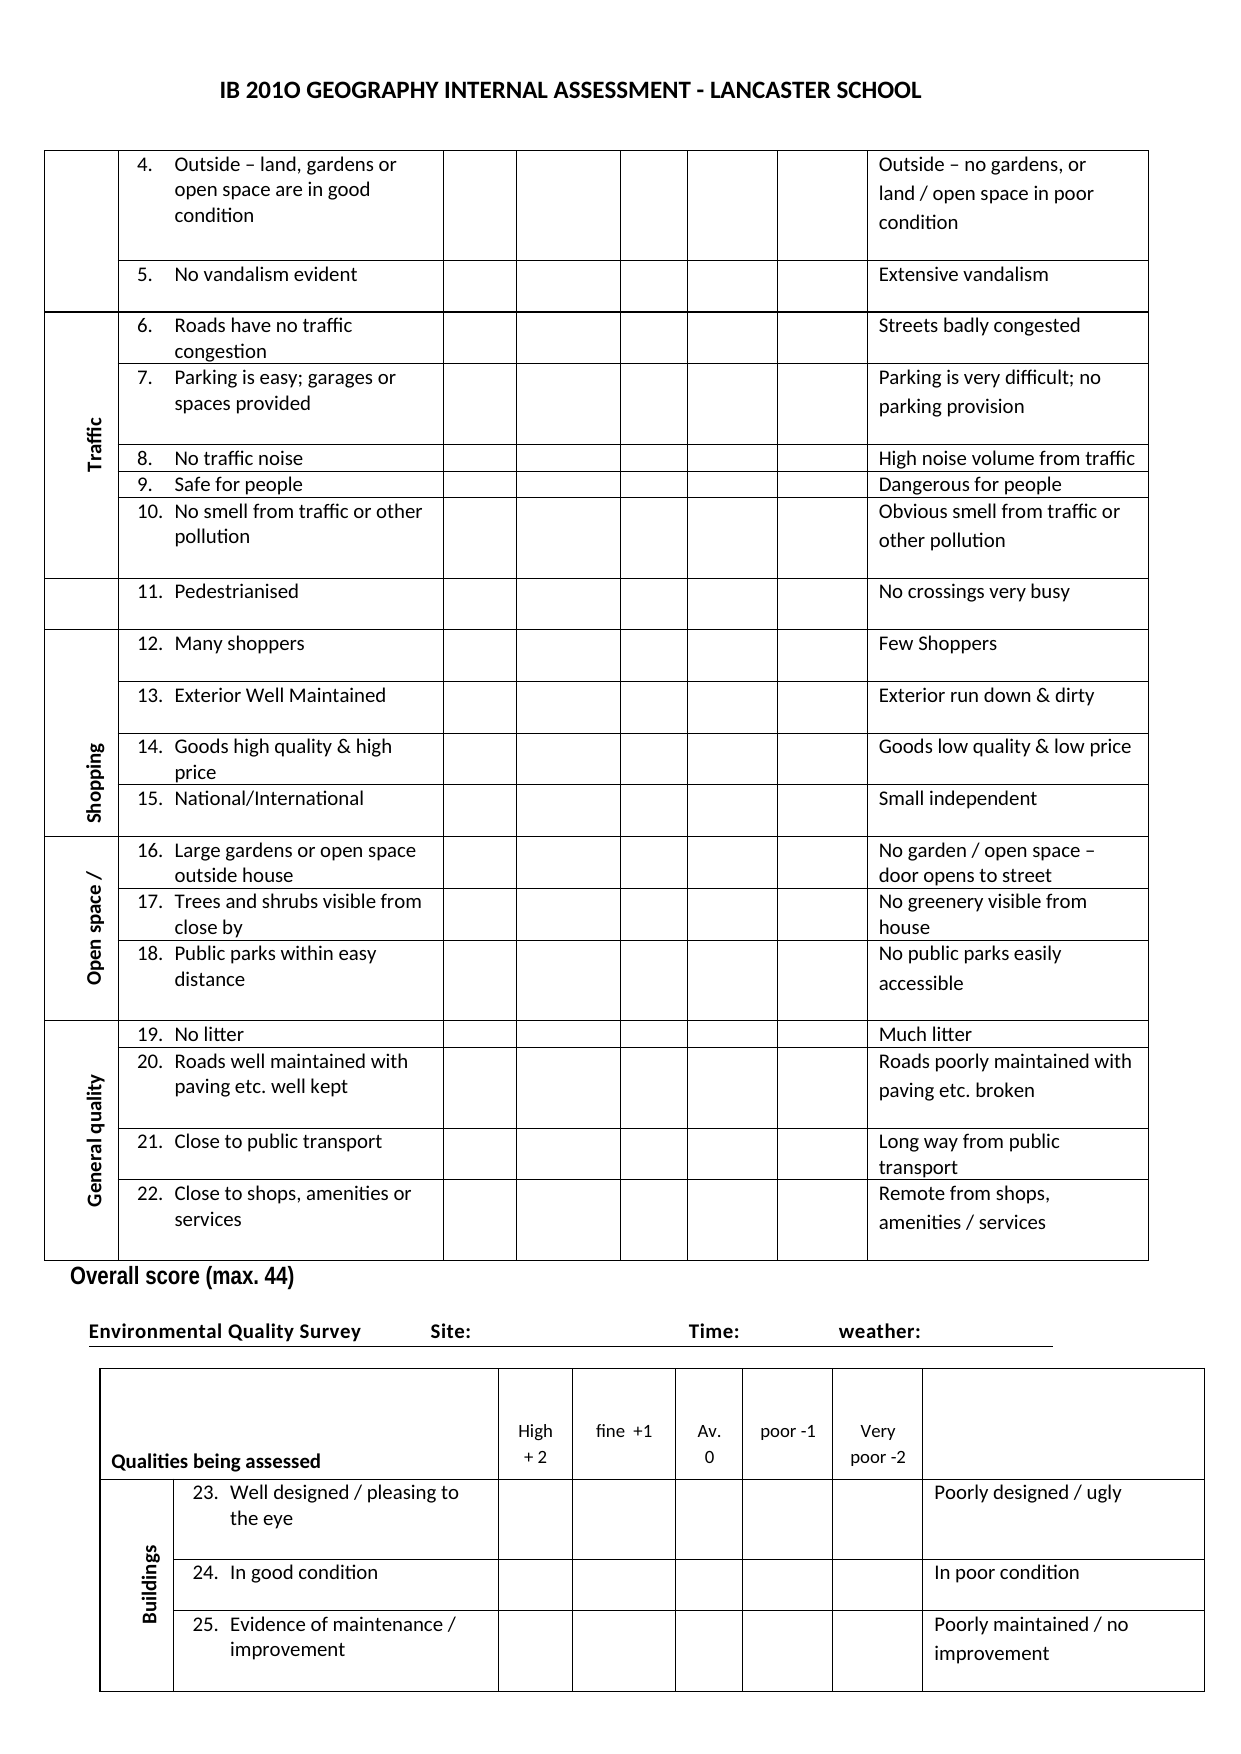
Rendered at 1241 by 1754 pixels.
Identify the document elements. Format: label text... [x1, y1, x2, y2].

table_cell Goods low quality & low price [868, 734, 1148, 784]
table_cell [444, 313, 516, 363]
table_cell [833, 1560, 922, 1610]
table_cell [778, 1129, 867, 1179]
table_cell [573, 1480, 675, 1558]
table_header poor -1 [743, 1369, 832, 1478]
table_cell [517, 445, 620, 471]
table_cell [688, 472, 777, 497]
table_cell [688, 1048, 777, 1127]
table_cell [778, 472, 867, 497]
table_cell [45, 579, 118, 629]
table_cell Evidence of maintenance / improvement [174, 1611, 498, 1691]
table_cell [778, 1021, 867, 1047]
table_cell No smell from traffic or other pollution [119, 498, 443, 578]
table_cell [688, 941, 777, 1020]
table_cell [621, 889, 687, 939]
table_cell [778, 445, 867, 471]
table_cell Small independent [868, 785, 1148, 836]
table_cell [444, 445, 516, 471]
table_cell [778, 785, 867, 836]
table_cell [688, 682, 777, 732]
table_cell [676, 1560, 742, 1610]
table_cell [444, 579, 516, 629]
table_cell [621, 1129, 687, 1179]
table_cell [444, 734, 516, 784]
table_cell [621, 734, 687, 784]
table_cell [778, 889, 867, 939]
table_cell [499, 1560, 572, 1610]
table_cell [621, 1048, 687, 1127]
table_cell Well designed / pleasing to the eye [174, 1480, 498, 1558]
table_cell Streets badly congested [868, 313, 1148, 363]
table_cell General quality [45, 1021, 118, 1260]
table_cell [688, 1129, 777, 1179]
table_cell Pedestrianised [119, 579, 443, 629]
table_cell [517, 734, 620, 784]
table_cell Public parks within easy distance [119, 941, 443, 1020]
table_cell [517, 313, 620, 363]
table_cell [573, 1560, 675, 1610]
table_cell [688, 630, 777, 681]
table_header Very poor -2 [833, 1369, 922, 1478]
table_cell [444, 1180, 516, 1260]
table_cell [444, 261, 516, 311]
table_cell [444, 472, 516, 497]
table_cell No public parks easily accessible [868, 941, 1148, 1020]
table_cell [444, 1129, 516, 1179]
table_cell Outside – land, gardens or open space are in good condition [119, 151, 443, 260]
table_cell Shopping [45, 630, 118, 836]
table_cell [778, 579, 867, 629]
table_cell [778, 313, 867, 363]
table_cell [621, 151, 687, 260]
table_cell Traffic [45, 313, 118, 578]
table_cell [517, 364, 620, 444]
table_cell [621, 1180, 687, 1260]
table_cell [499, 1480, 572, 1558]
table_cell [621, 1021, 687, 1047]
table_cell High noise volume from traffic [868, 445, 1148, 471]
table_cell Roads poorly maintained with paving etc. broken [868, 1048, 1148, 1127]
table_cell [621, 364, 687, 444]
table_cell [621, 837, 687, 888]
table_cell [517, 151, 620, 260]
table_cell [688, 364, 777, 444]
table_cell [517, 1180, 620, 1260]
table_header fine +1 [573, 1369, 675, 1478]
table_cell [444, 941, 516, 1020]
table_cell Many shoppers [119, 630, 443, 681]
table_cell [517, 1129, 620, 1179]
table_cell [444, 837, 516, 888]
table_cell [517, 682, 620, 732]
table_cell [517, 941, 620, 1020]
table_cell [743, 1560, 832, 1610]
table_cell [688, 579, 777, 629]
table_cell [517, 837, 620, 888]
table_cell [688, 313, 777, 363]
table_cell [517, 498, 620, 578]
table_header Qualities being assessed [101, 1369, 498, 1478]
table_header [923, 1369, 1204, 1478]
table_cell Open space / gardens [45, 837, 118, 1020]
table_cell Roads have no traffic congestion [119, 313, 443, 363]
table_cell [621, 941, 687, 1020]
table_cell [621, 579, 687, 629]
table_cell [517, 630, 620, 681]
table_cell [444, 889, 516, 939]
table_cell [444, 498, 516, 578]
table_cell No vandalism evident [119, 261, 443, 311]
table_cell [778, 151, 867, 260]
table_cell [688, 734, 777, 784]
table_cell Exterior Well Maintained [119, 682, 443, 732]
table_cell [517, 889, 620, 939]
table_cell Safe for people [119, 472, 443, 497]
table_cell [676, 1480, 742, 1558]
table_cell [499, 1611, 572, 1691]
table_cell [688, 445, 777, 471]
table_cell [778, 941, 867, 1020]
table_cell Goods high quality & high price [119, 734, 443, 784]
table_cell Large gardens or open space outside house [119, 837, 443, 888]
table_cell Poorly designed / ugly [923, 1480, 1204, 1558]
title Environmental Quality Survey Site: Time: weather: [89, 1318, 1053, 1346]
table_cell [688, 151, 777, 260]
table_cell Long way from public transport [868, 1129, 1148, 1179]
table_cell [778, 837, 867, 888]
table_cell No litter [119, 1021, 443, 1047]
table_cell Close to shops, amenities or services [119, 1180, 443, 1260]
table_header Av. 0 [676, 1369, 742, 1478]
table_cell Trees and shrubs visible from close by [119, 889, 443, 939]
text Overall score (max. 44) [70, 1261, 1053, 1290]
table_cell [688, 1180, 777, 1260]
table_cell Poorly maintained / no improvement [923, 1611, 1204, 1691]
table_cell National/International [119, 785, 443, 836]
table_cell Parking is easy; garages or spaces provided [119, 364, 443, 444]
table_header High + 2 [499, 1369, 572, 1478]
table_cell [517, 579, 620, 629]
table_cell [778, 261, 867, 311]
table_cell Close to public transport [119, 1129, 443, 1179]
table_cell [621, 261, 687, 311]
table_cell In good condition [174, 1560, 498, 1610]
table_cell Outside – no gardens, or land / open space in poor condition [868, 151, 1148, 260]
table_cell Obvious smell from traffic or other pollution [868, 498, 1148, 578]
table_cell No crossings very busy [868, 579, 1148, 629]
table_cell Roads well maintained with paving etc. well kept [119, 1048, 443, 1127]
table_cell No greenery visible from house [868, 889, 1148, 939]
table_cell [621, 630, 687, 681]
table_cell [444, 785, 516, 836]
table_cell [778, 364, 867, 444]
table_cell [444, 364, 516, 444]
table_cell [778, 682, 867, 732]
table_cell [444, 1021, 516, 1047]
table_cell [621, 498, 687, 578]
table_cell [517, 1021, 620, 1047]
table_cell [621, 313, 687, 363]
table_cell [573, 1611, 675, 1691]
table_cell [517, 472, 620, 497]
table_cell Remote from shops, amenities / services [868, 1180, 1148, 1260]
table_cell [517, 1048, 620, 1127]
table_cell [743, 1611, 832, 1691]
table_cell Dangerous for people [868, 472, 1148, 497]
table_cell [688, 785, 777, 836]
table_cell [621, 445, 687, 471]
table_cell Extensive vandalism [868, 261, 1148, 311]
table_cell No garden / open space – door opens to street [868, 837, 1148, 888]
table_cell In poor condition [923, 1560, 1204, 1610]
table_cell No traffic noise [119, 445, 443, 471]
table_cell [778, 498, 867, 578]
table_cell [621, 472, 687, 497]
table_cell [688, 837, 777, 888]
table_cell [778, 1180, 867, 1260]
table_cell [444, 630, 516, 681]
table_cell [833, 1480, 922, 1558]
table_cell [688, 498, 777, 578]
table_cell [778, 1048, 867, 1127]
table_cell Buildings [101, 1480, 173, 1691]
table_cell [778, 734, 867, 784]
table_cell [444, 682, 516, 732]
table_cell Exterior run down & dirty [868, 682, 1148, 732]
table_cell [676, 1611, 742, 1691]
table_cell [621, 785, 687, 836]
table_cell [778, 630, 867, 681]
table_cell [833, 1611, 922, 1691]
table_cell Parking is very difficult; no parking provision [868, 364, 1148, 444]
table_cell [688, 889, 777, 939]
table_cell [517, 261, 620, 311]
table_cell [444, 1048, 516, 1127]
table_cell [444, 151, 516, 260]
table_cell [688, 261, 777, 311]
table_cell [621, 682, 687, 732]
table_cell Much litter [868, 1021, 1148, 1047]
table_cell [688, 1021, 777, 1047]
table_cell [517, 785, 620, 836]
table_cell Few Shoppers [868, 630, 1148, 681]
table_cell [743, 1480, 832, 1558]
